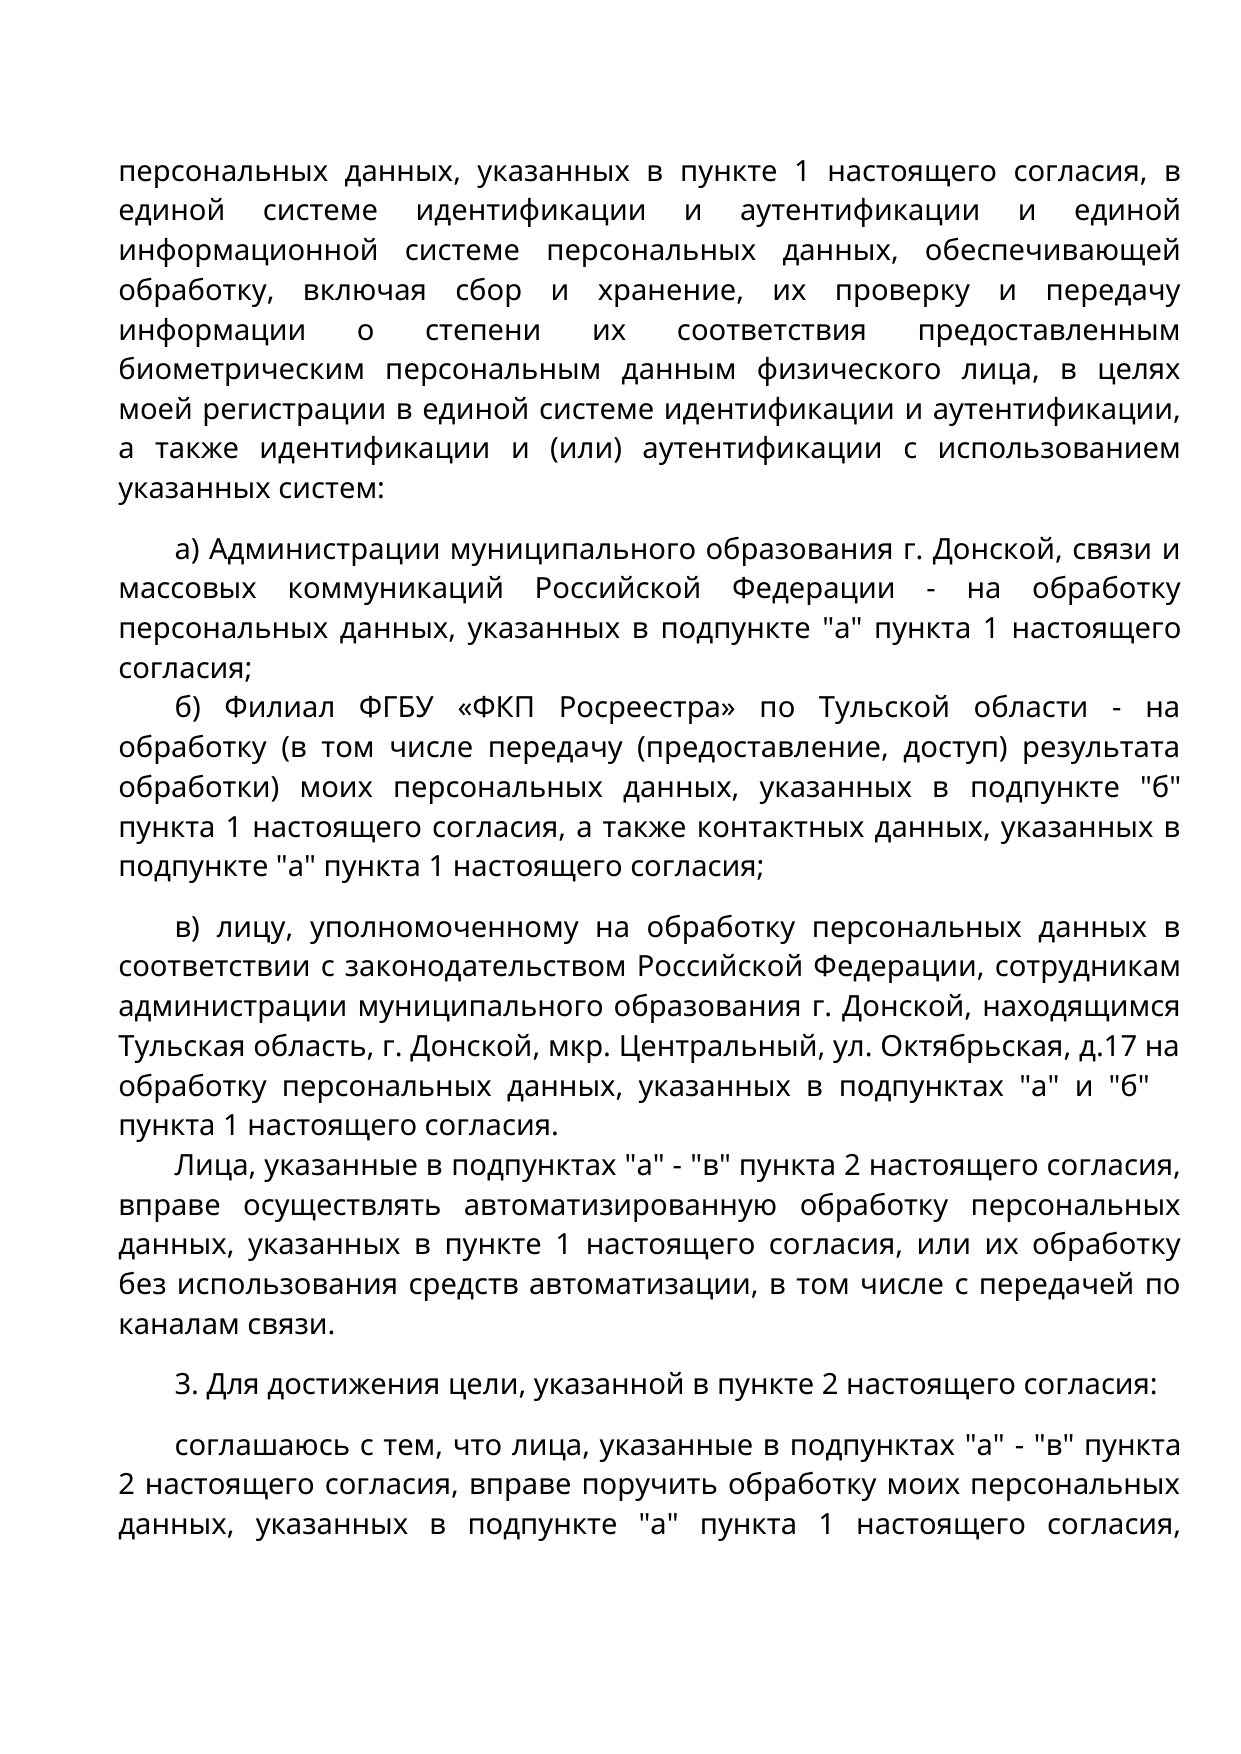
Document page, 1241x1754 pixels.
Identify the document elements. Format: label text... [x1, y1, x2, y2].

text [118, 1424, 1181, 1543]
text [118, 150, 1181, 507]
text в) лицу, уполномоченному на обработку персональных данных в соответствии с законодательством Российской Федерации, сотрудникам администрации муниципального образования г. Донской, находящимся Тульская область, г. Донской, мкр. Центральный, ул. Октябрьская, д.17 на обработку персональных данных, указанных в подпунктах "а" и "б" [118, 906, 1181, 1104]
subtitle б) Филиал ФГБУ «ФКП Росреестра» по Тульской области - на обработку (в том числе передачу (предоставление, доступ) результата обработки) моих персональных данных, указанных в подпункте "б" пункта 1 настоящего согласия, а также контактных данных, указанных в подпункте "а" пункта 1 настоящего согласия; [118, 687, 1181, 885]
text Лица, указанные в подпунктах "а" - "в" пункта 2 настоящего согласия, вправе осуществлять автоматизированную обработку персональных данных, указанных в пункте 1 настоящего согласия, или их обработку без использования средств автоматизации, в том числе с передачей по каналам связи. [118, 1144, 1181, 1343]
text пункта 1 настоящего согласия. [118, 1104, 1181, 1144]
text а) Администрации муниципального образования г. Донской, связи и массовых коммуникаций Российской Федерации - на обработку персональных данных, указанных в подпункте "а" пункта 1 настоящего согласия; [118, 528, 1181, 687]
text 3. Для достижения цели, указанной в пункте 2 настоящего согласия: [118, 1363, 1181, 1403]
